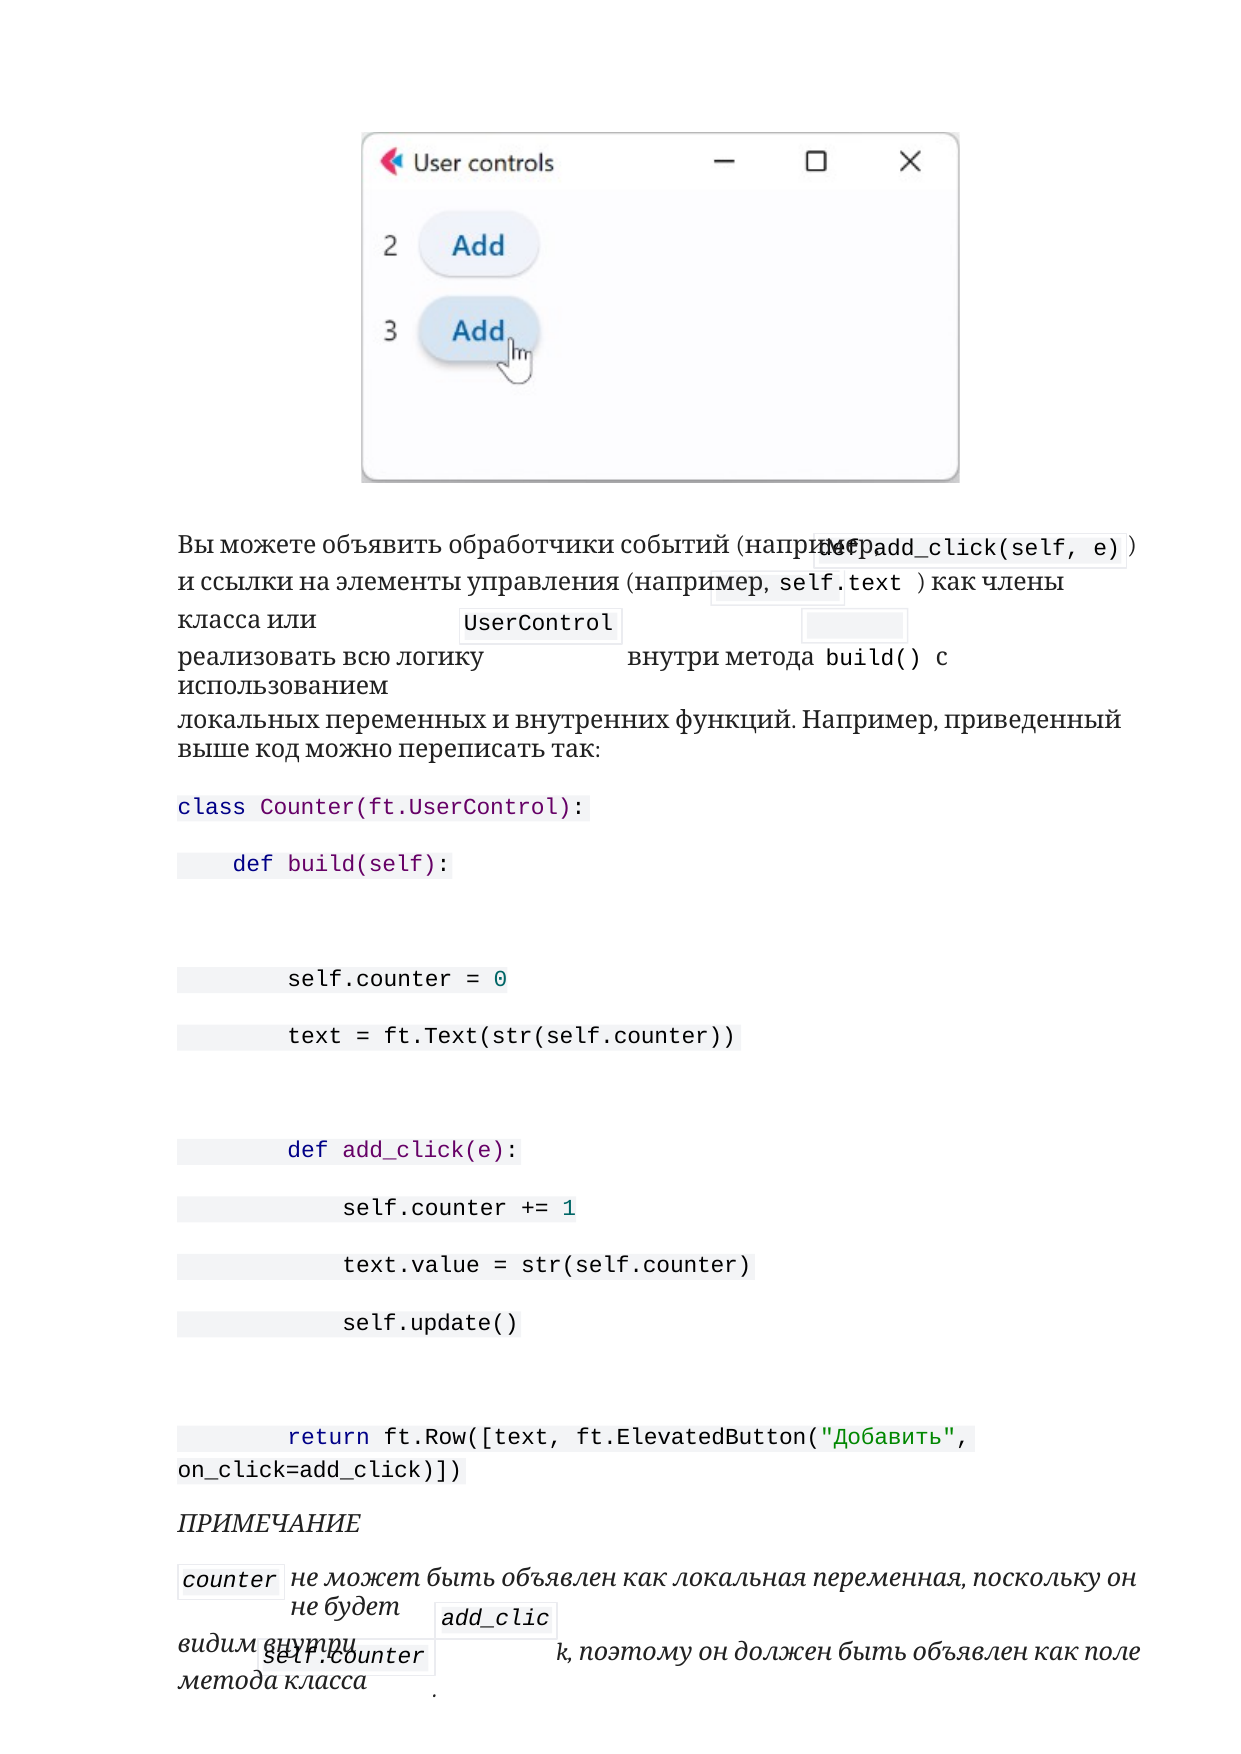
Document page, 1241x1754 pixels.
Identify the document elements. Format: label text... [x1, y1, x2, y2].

text реализовать всю логику внутри метода build() с использованием [177, 642, 1152, 701]
text не может быть объявлен как локальная переменная, поскольку он не будет [290, 1564, 1152, 1622]
text видим внутри метода класса [177, 1630, 429, 1695]
text Вы можете объявить обработчики событий (например, ) и ссылки на элементы управления (например, self.text ) как члены класса или [177, 531, 1137, 634]
text локальных переменных и внутренних функций. Например, приведенный выше код можно переписать так: [177, 706, 1152, 764]
text ПРИМЕЧАНИЕ [177, 1448, 1152, 1538]
text k, поэтому он должен быть объявлен как поле [556, 1638, 1152, 1667]
picture [361, 132, 960, 483]
